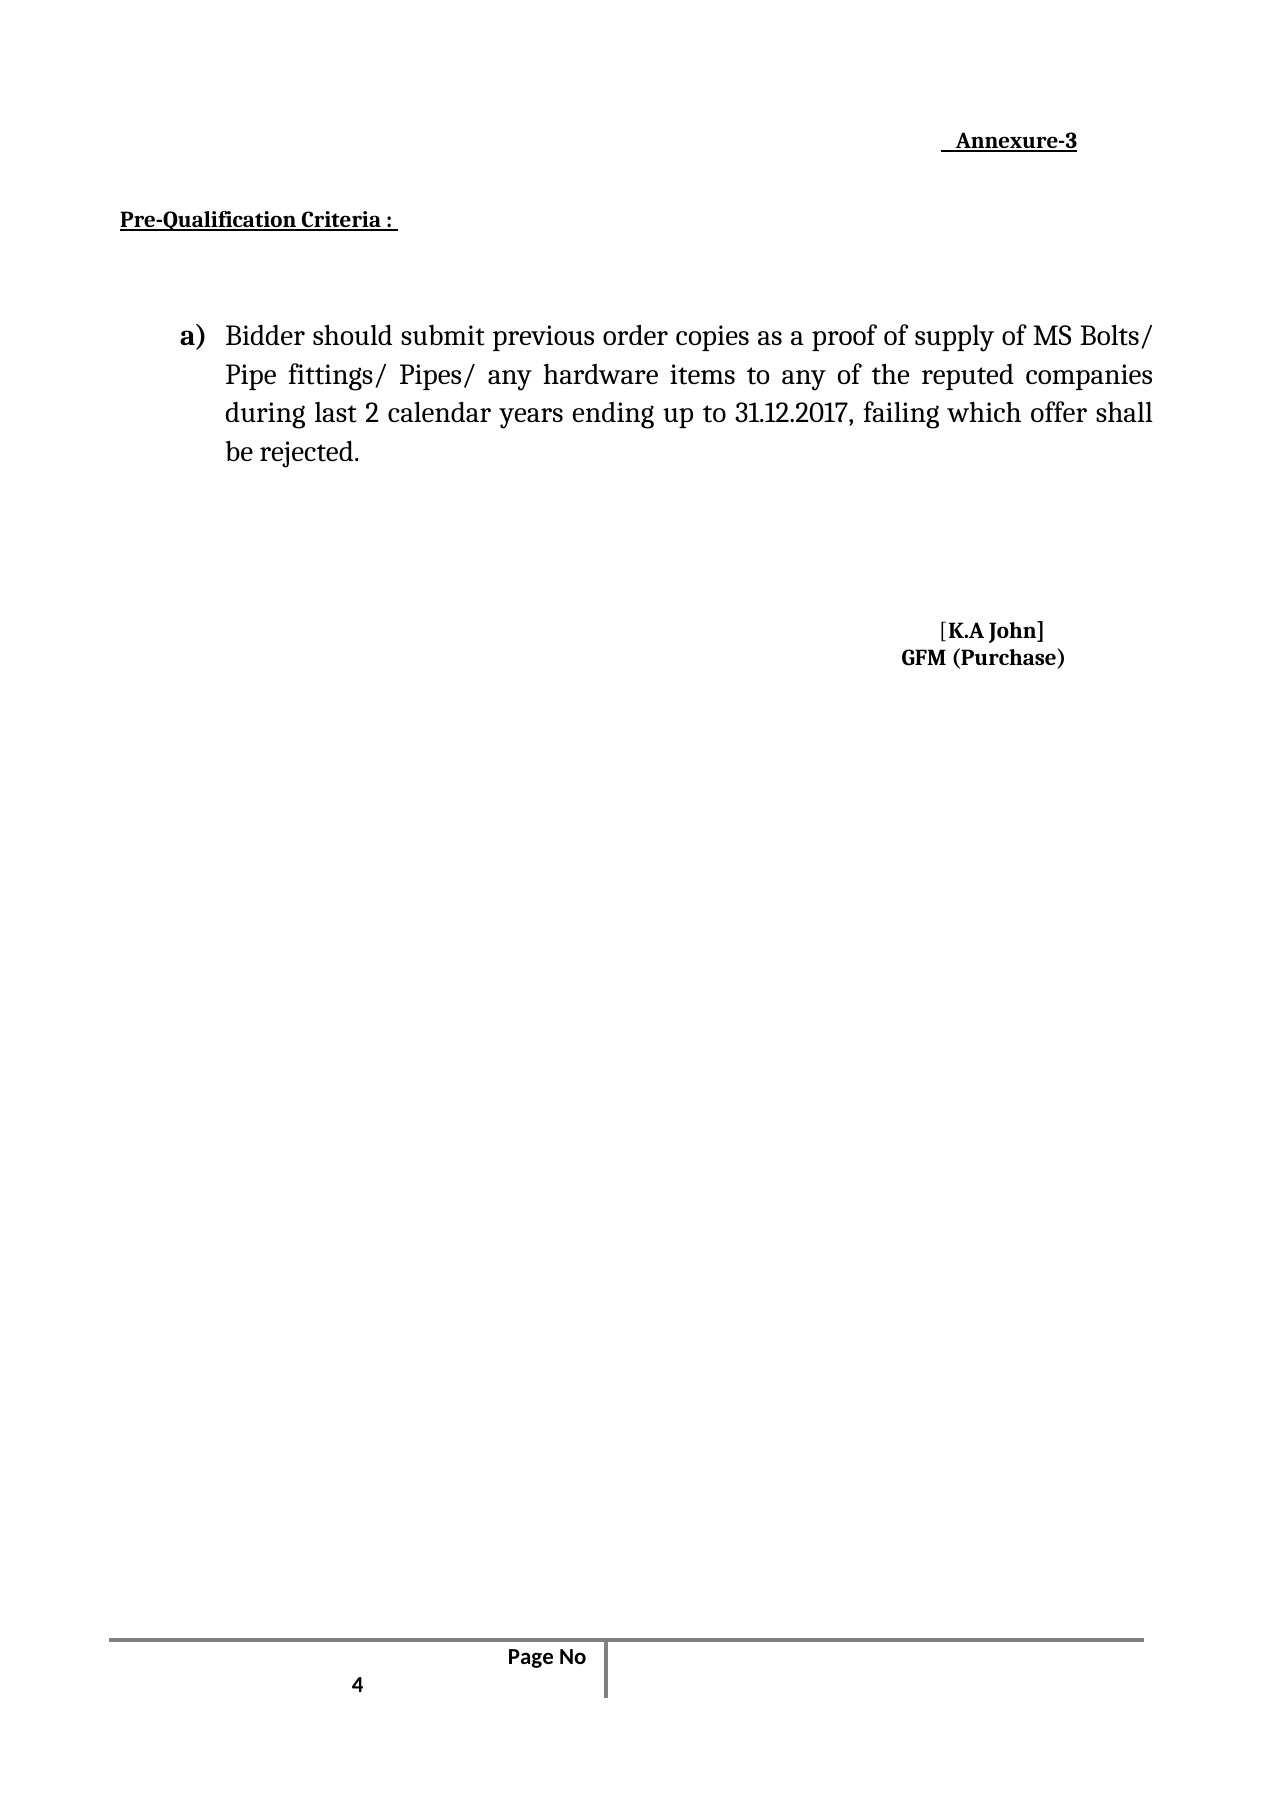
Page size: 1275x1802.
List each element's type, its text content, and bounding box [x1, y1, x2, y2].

text GFM (Purchase) [120, 644, 1155, 671]
text Pre-Qualification Criteria : [120, 207, 1155, 233]
list Bidder should submit previous order copies as a proof of supply of MS Bolts/ Pipe fittings/ Pipes/ any hardware items to any of the reputed companies during last 2 calendar years ending up to 31.12.2017, failing which offer shall be rejected. [180, 319, 1155, 468]
text [K.A John] [120, 618, 1155, 644]
text Annexure-3 [795, 128, 1155, 154]
